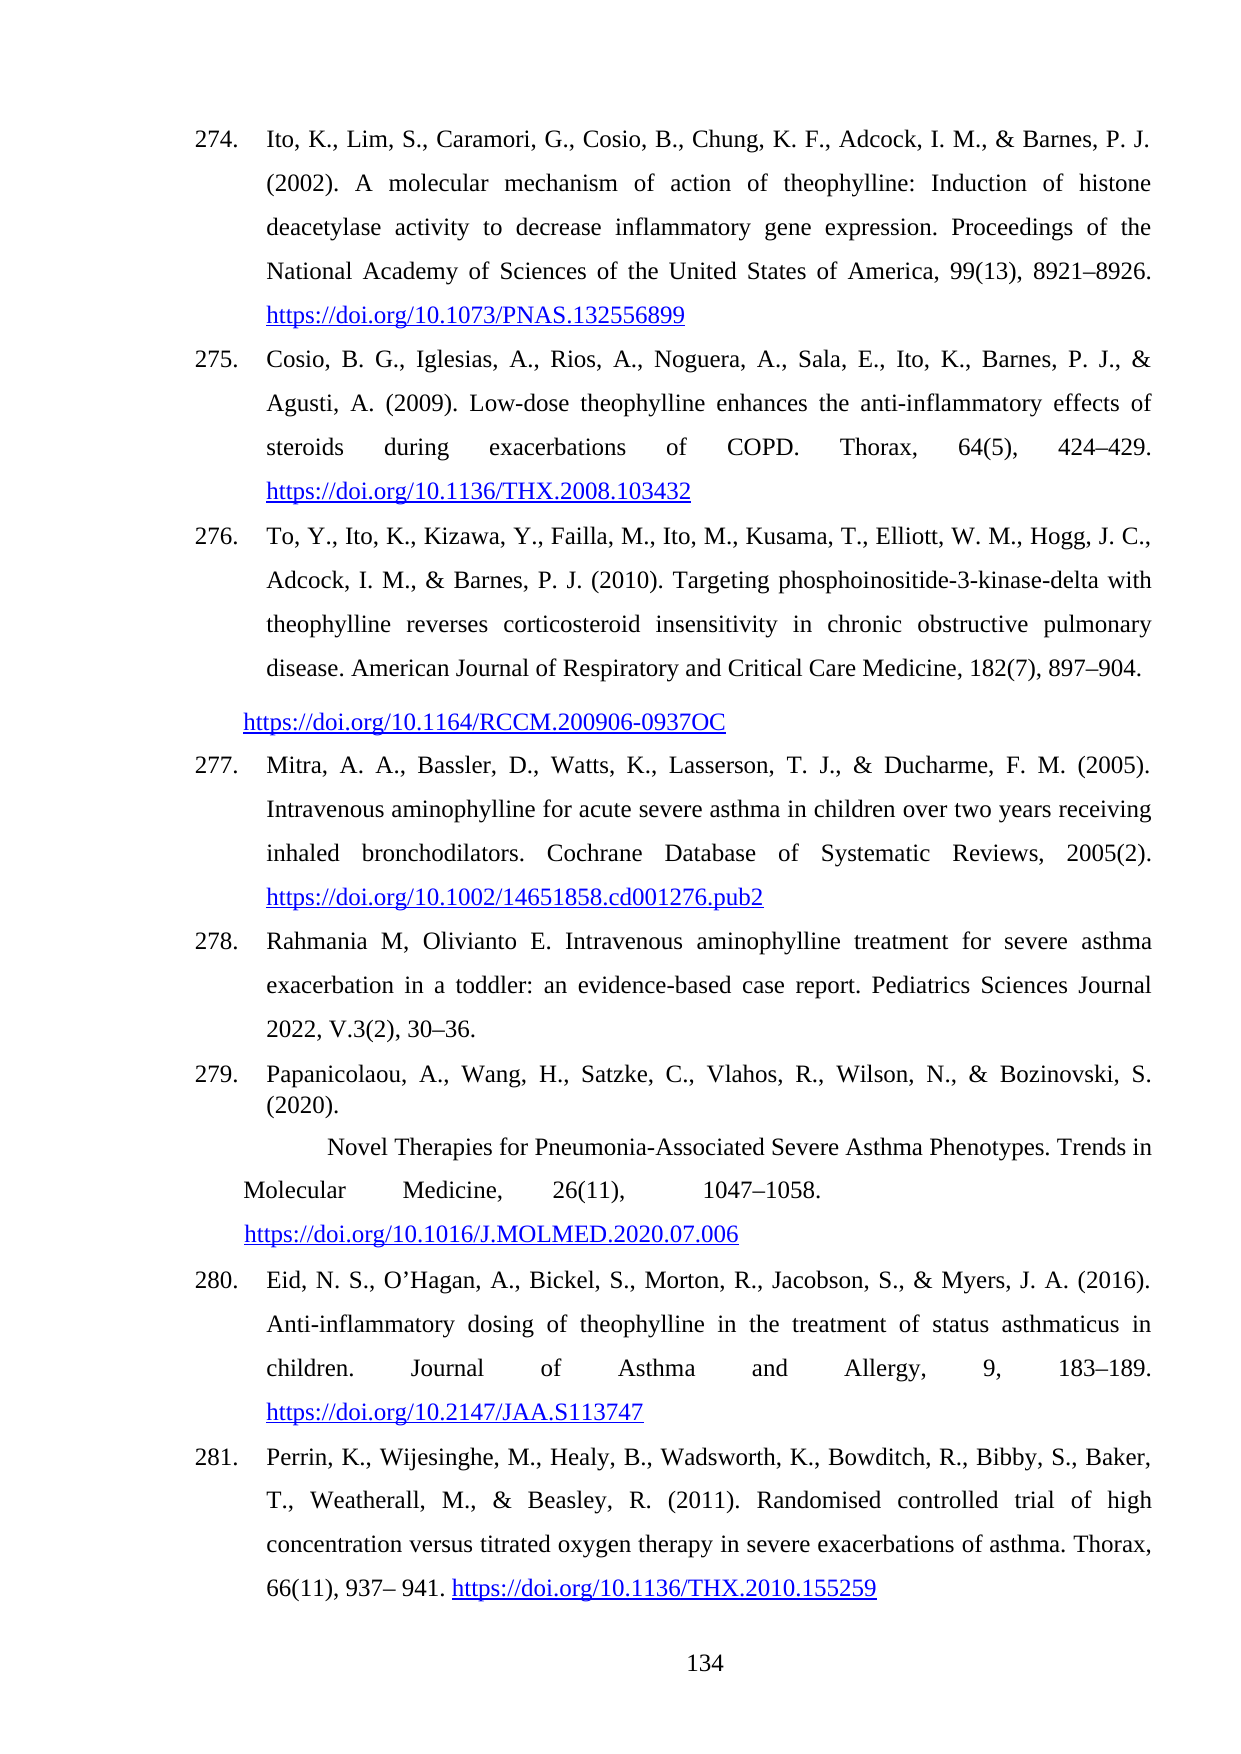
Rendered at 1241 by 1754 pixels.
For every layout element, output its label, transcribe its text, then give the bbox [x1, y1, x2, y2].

list Cosio, B. G., Iglesias, A., Rios, A., Noguera, A., Sala, E., Ito, K., Barnes, P. J., & Agusti, A. (2009). Low-dose theophylline enhances the anti-inflammatory effects of steroids during exacerbations of COPD. Thorax, 64(5), 424–429. https://doi.org/10.1136/THX.2008.103432 [194, 344, 1153, 505]
list To, Y., Ito, K., Kizawa, Y., Failla, M., Ito, M., Kusama, T., Elliott, W. M., Hogg, J. C., Adcock, I. M., & Barnes, P. J. (2010). Targeting phosphoinositide-3-kinase-delta with theophylline reverses corticosteroid insensitivity in chronic obstructive pulmonary disease. American Journal of Respiratory and Critical Care Medicine, 182(7), 897–904. [194, 521, 1153, 681]
list Rahmania M, Olivianto E. Intravenous aminophylline treatment for severe asthma exacerbation in a toddler: an evidence-based case report. Pediatrics Sciences Journal 2022, V.3(2), 30–36. [194, 926, 1153, 1043]
list Papanicolaou, A., Wang, H., Satzke, C., Vlahos, R., Wilson, N., & Bozinovski, S. (2020). [194, 1059, 1153, 1118]
text https://doi.org/10.1164/RCCM.200906-0937OC [243, 707, 1235, 736]
text Molecular Medicine, 26(11), 1047–1058. https://doi.org/10.1016/J.MOLMED.2020.07.006 [243, 1175, 1235, 1247]
list Perrin, K., Wijesinghe, M., Healy, B., Wadsworth, K., Bowditch, R., Bibby, S., Baker, T., Weatherall, M., & Beasley, R. (2011). Randomised controlled trial of high concentration versus titrated oxygen therapy in severe exacerbations of asthma. Thorax, 66(11), 937– 941. https://doi.org/10.1136/THX.2010.155259 [194, 1442, 1153, 1602]
list Ito, K., Lim, S., Caramori, G., Cosio, B., Chung, K. F., Adcock, I. M., & Barnes, P. J. (2002). A molecular mechanism of action of theophylline: Induction of histone deacetylase activity to decrease inflammatory gene expression. Proceedings of the National Academy of Sciences of the United States of America, 99(13), 8921–8926. https://doi.org/10.1073/PNAS.132556899 [194, 124, 1153, 329]
list Mitra, A. A., Bassler, D., Watts, K., Lasserson, T. J., & Ducharme, F. M. (2005). Intravenous aminophylline for acute severe asthma in children over two years receiving inhaled bronchodilators. Cochrane Database of Systematic Reviews, 2005(2). https://doi.org/10.1002/14651858.cd001276.pub2 [194, 750, 1153, 911]
list Eid, N. S., O’Hagan, A., Bickel, S., Morton, R., Jacobson, S., & Myers, J. A. (2016). Anti-inflammatory dosing of theophylline in the treatment of status asthmaticus in children. Journal of Asthma and Allergy, 9, 183–189. https://doi.org/10.2147/JAA.S113747 [194, 1265, 1153, 1426]
text Novel Therapies for Pneumonia-Associated Severe Asthma Phenotypes. Trends in [177, 1132, 1152, 1161]
